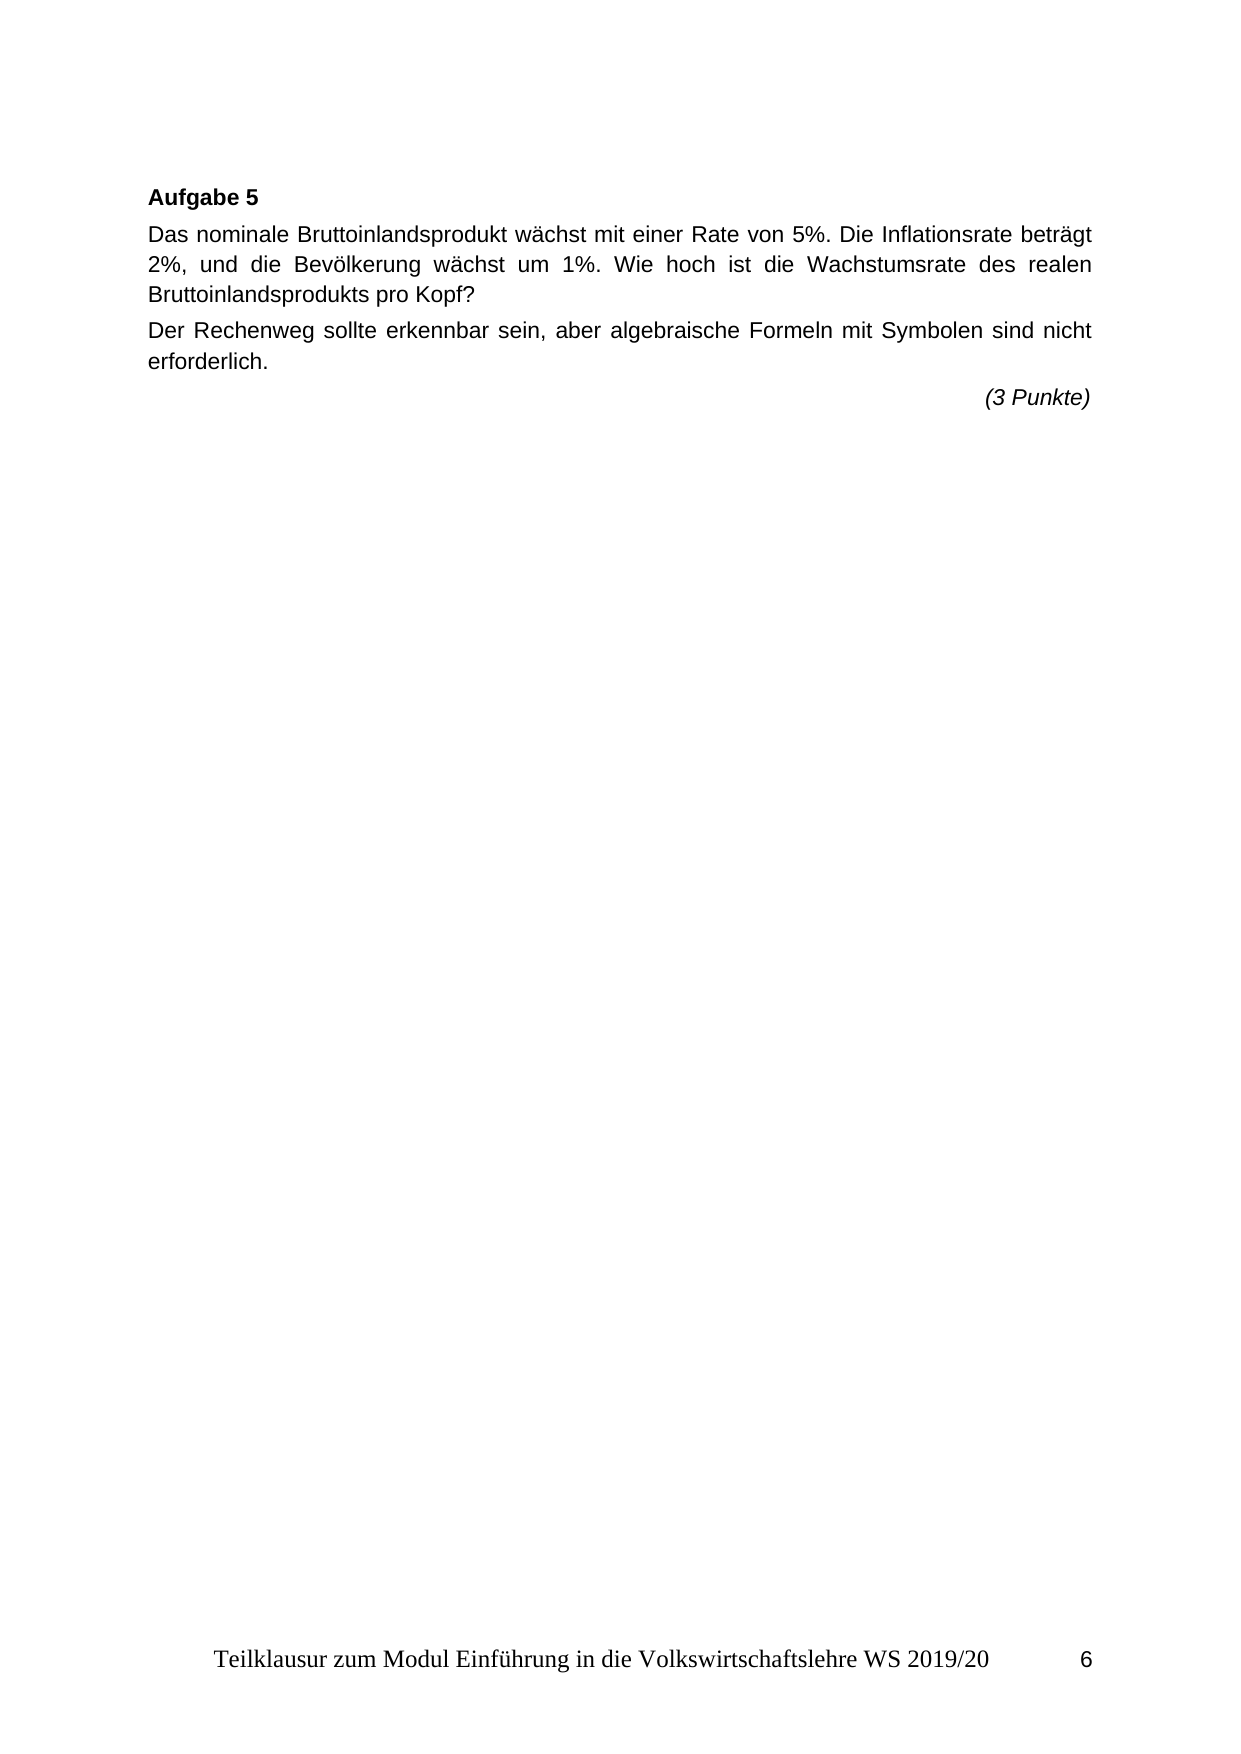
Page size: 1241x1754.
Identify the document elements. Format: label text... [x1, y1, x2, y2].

text Aufgabe 5 [148, 184, 1093, 210]
text Der Rechenweg sollte erkennbar sein, aber algebraische Formeln mit Symbolen sind nicht erforderlich. [148, 317, 1093, 374]
text Das nominale Bruttoinlandsprodukt wächst mit einer Rate von 5%. Die Inflationsrate beträgt 2%, und die Bevölkerung wächst um 1%. Wie hoch ist die Wachstumsrate des realen Bruttoinlandsprodukts pro Kopf? [148, 221, 1093, 307]
text (3 Punkte) [148, 384, 1093, 410]
